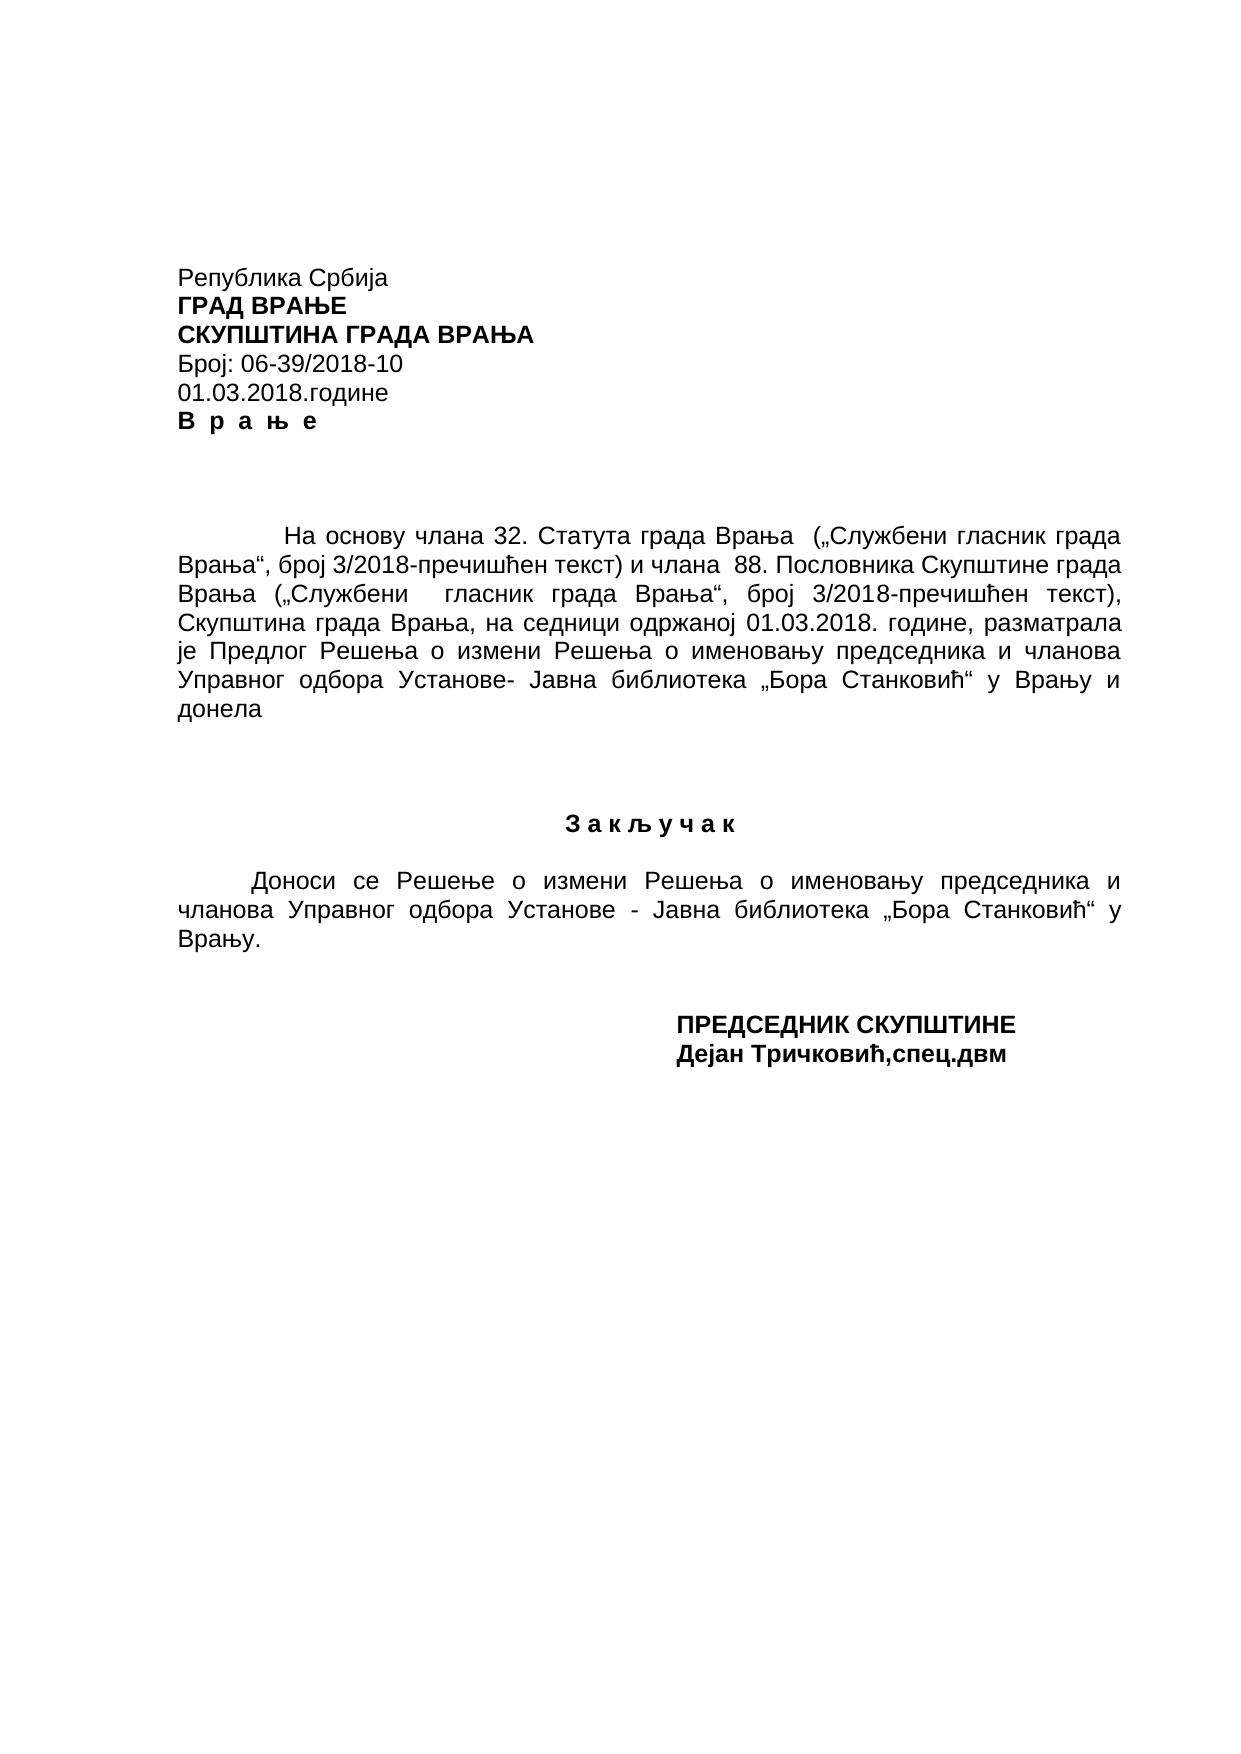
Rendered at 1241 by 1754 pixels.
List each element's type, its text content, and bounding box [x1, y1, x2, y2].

text В р а њ е [177, 406, 1122, 435]
text Доноси се Решење о измени Решења о именовању председника и чланова Управног одбора Установе - Јавна библиотека „Бора Станковић“ у Врању. [177, 866, 1122, 953]
text Број: 06-39/2018-10 [177, 349, 1122, 378]
text ПРЕДСЕДНИК СКУПШТИНЕ [177, 1010, 1122, 1039]
text 01.03.2018.године [177, 378, 1122, 406]
text На основу члана 32. Статута града Врања („Службени гласник града Врања“, број 3/2018-пречишћен текст) и члана 88. Пословника Скупштине града Врања („Службени гласник града Врања“, број 3/2018-пречишћен текст), Скупштина града Врања, на седници одржаној 01.03.2018. године, разматрала је Предлог Решења о измени Решења о именовању председника и чланова Управног одбора Установе- Јавна библиотека „Бора Станковић“ у Врању и донела [177, 521, 1122, 723]
text ГРАД ВРАЊЕ [177, 291, 1122, 320]
text Република Србија [177, 263, 1122, 291]
text СКУПШТИНА ГРАДА ВРАЊА [177, 320, 1122, 349]
text З а к љ у ч а к [177, 809, 1122, 838]
text Дејан Тричковић,спец.двм [177, 1039, 1122, 1068]
